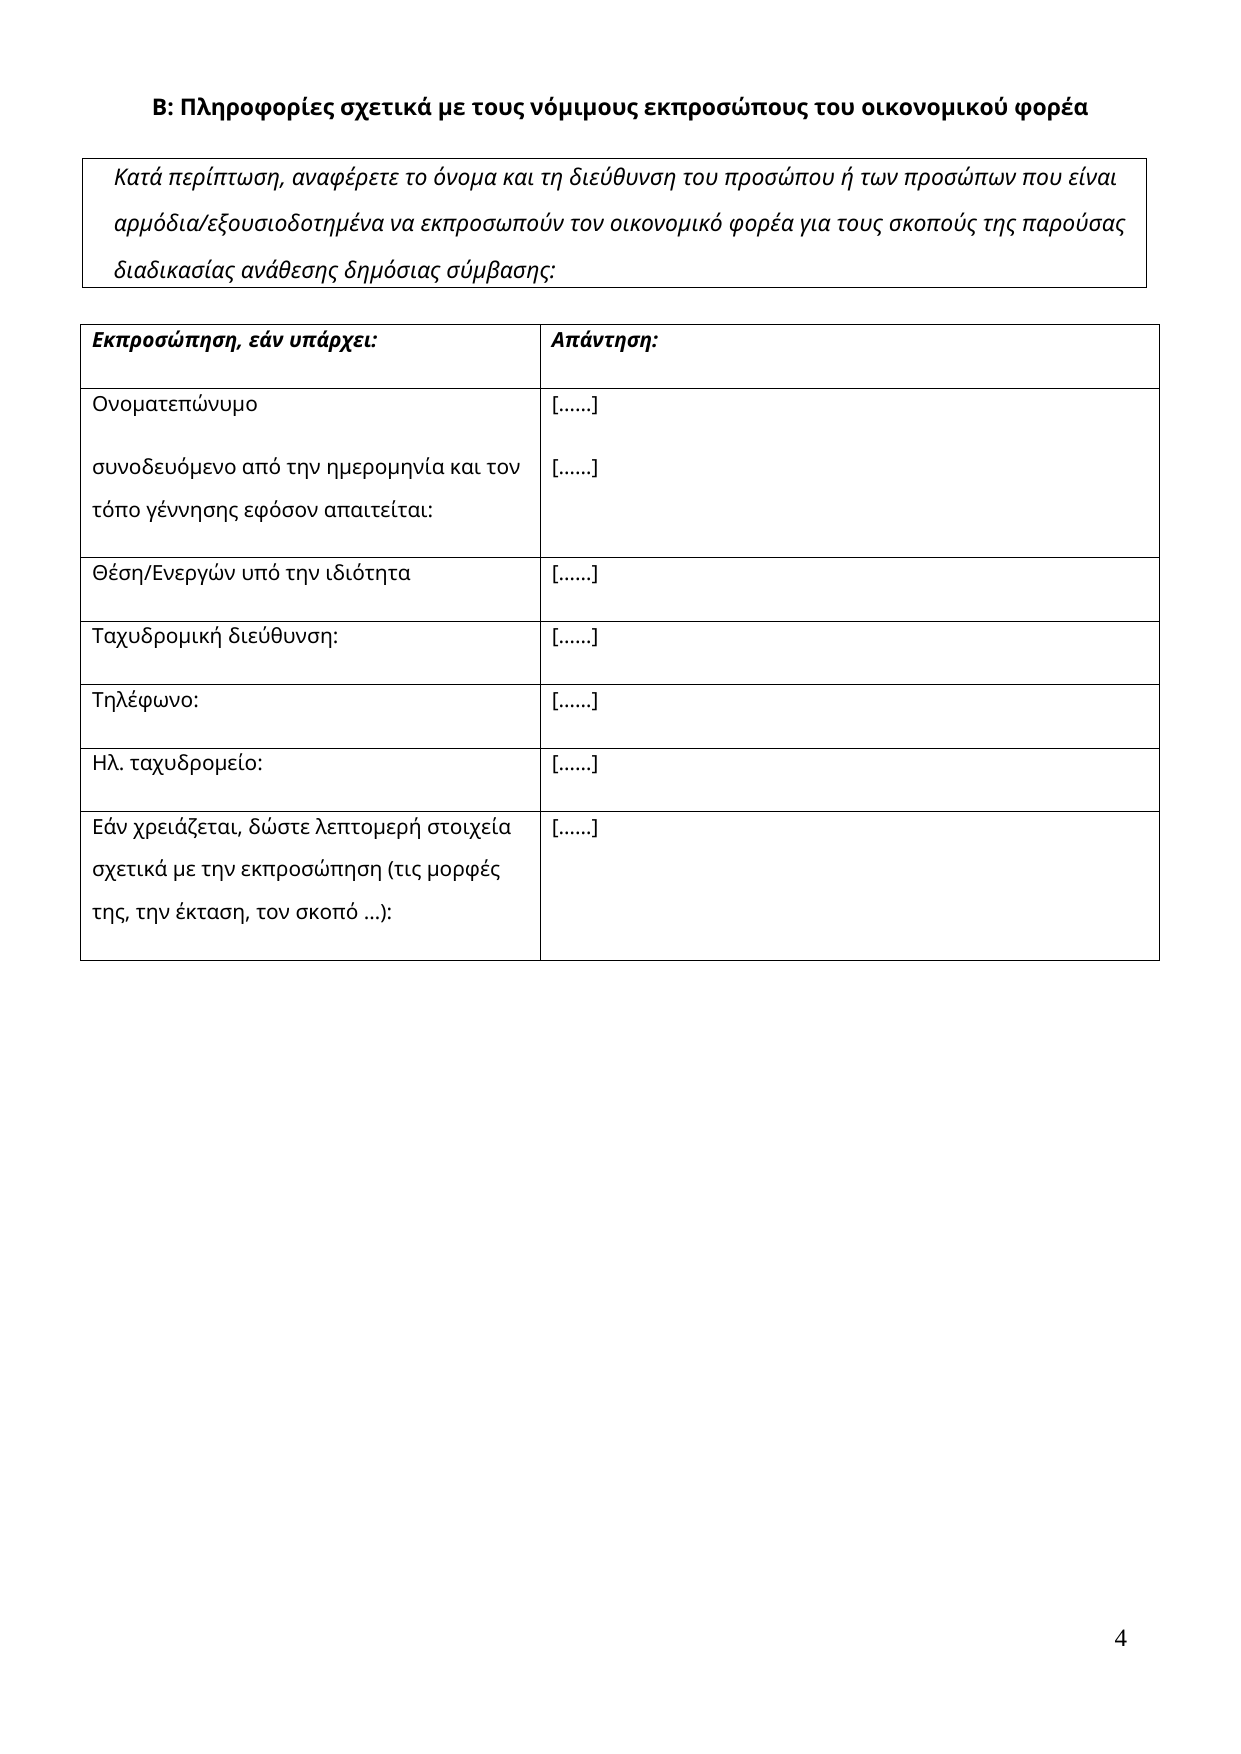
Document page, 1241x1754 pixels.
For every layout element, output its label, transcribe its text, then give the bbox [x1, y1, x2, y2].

table_cell [……] [541, 812, 1159, 959]
table_cell Ονοματεπώνυμο συνοδευόμενο από την ημερομηνία και τον τόπο γέννησης εφόσον απαιτείται: [81, 389, 540, 557]
text Κατά περίπτωση, αναφέρετε το όνομα και τη διεύθυνση του προσώπου ή των προσώπων που είναι αρμόδια/εξουσιοδοτημένα να εκπροσωπούν τον οικονομικό φορέα για τους σκοπούς της παρούσας διαδικασίας ανάθεσης δημόσιας σύμβασης: [83, 159, 1146, 287]
table_cell [……] [541, 749, 1159, 811]
table_cell Εάν χρειάζεται, δώστε λεπτομερή στοιχεία σχετικά με την εκπροσώπηση (τις μορφές της, την έκταση, τον σκοπό …): [81, 812, 540, 959]
table_header Απάντηση: [541, 325, 1159, 388]
table_cell [……] [541, 558, 1159, 621]
text Β: Πληροφορίες σχετικά με τους νόμιμους εκπροσώπους του οικονομικού φορέα [113, 90, 1127, 122]
table_cell Ταχυδρομική διεύθυνση: [81, 622, 540, 684]
table_cell [……] [……] [541, 389, 1159, 557]
table_cell [……] [541, 622, 1159, 684]
table_cell [……] [541, 685, 1159, 747]
table_cell Τηλέφωνο: [81, 685, 540, 747]
table_header Εκπροσώπηση, εάν υπάρχει: [81, 325, 540, 388]
table_cell Ηλ. ταχυδρομείο: [81, 749, 540, 811]
table_cell Θέση/Ενεργών υπό την ιδιότητα [81, 558, 540, 621]
